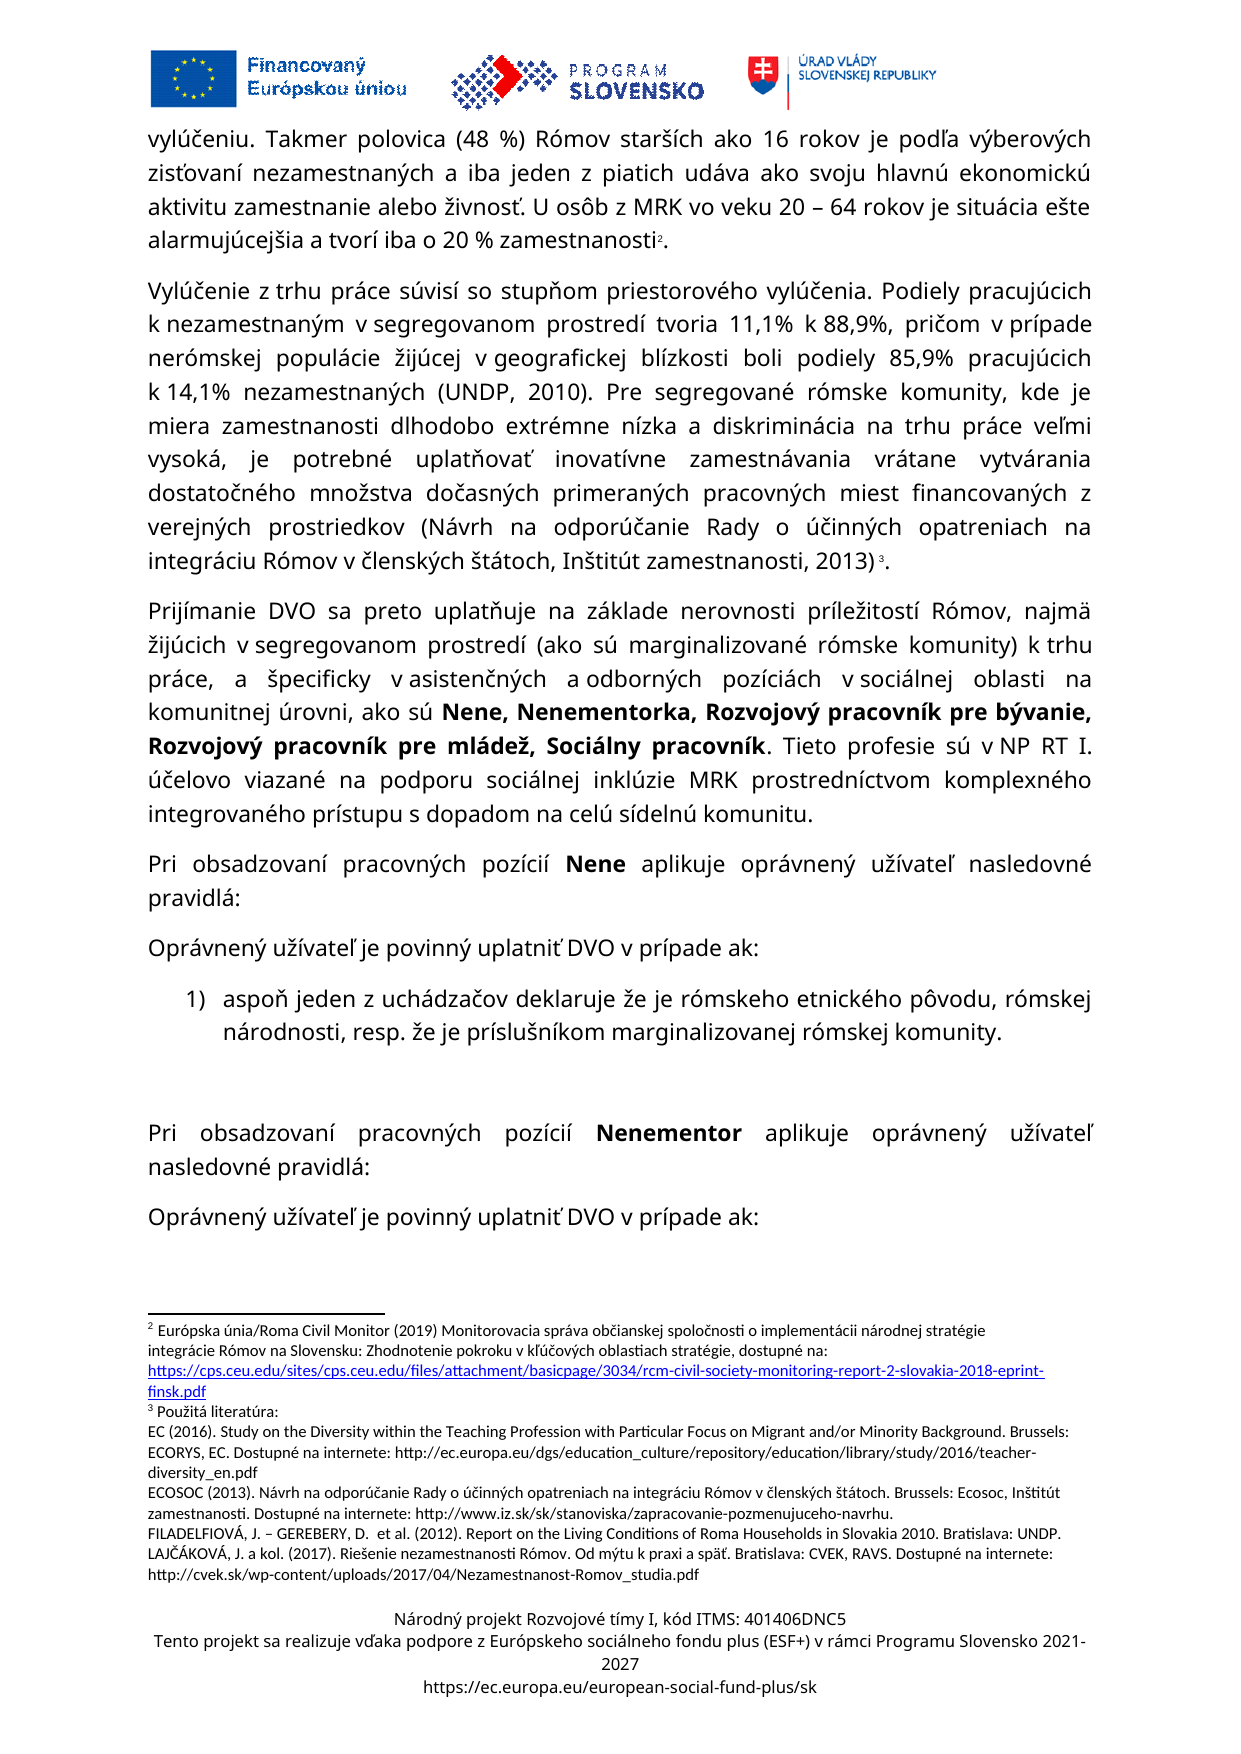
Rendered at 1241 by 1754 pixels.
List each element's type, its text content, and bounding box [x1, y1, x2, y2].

text Pri obsadzovaní pracovných pozícií Nene aplikuje oprávnený užívateľ nasledovné pravidlá: [148, 848, 1092, 913]
text Oprávnený užívateľ je povinný uplatniť DVO v prípade ak: [148, 932, 1092, 963]
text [148, 123, 1092, 255]
text Prijímanie DVO sa preto uplatňuje na základe nerovnosti príležitostí Rómov, najmä žijúcich v segregovanom prostredí (ako sú marginalizované rómske komunity) k trhu práce, a špecificky v asistenčných a odborných pozíciách v sociálnej oblasti na komunitnej úrovni, ako sú Nene, Nenementorka, Rozvojový pracovník pre bývanie, Rozvojový pracovník pre mládež, Sociálny pracovník. Tieto profesie sú v NP RT I. účelovo viazané na podporu sociálnej inklúzie MRK prostredníctvom komplexného integrovaného prístupu s dopadom na celú sídelnú komunitu. [148, 595, 1092, 829]
text Oprávnený užívateľ je povinný uplatniť DVO v prípade ak: [148, 1201, 1092, 1232]
text Vylúčenie z trhu práce súvisí so stupňom priestorového vylúčenia. Podiely pracujúcich k nezamestnaným v segregovanom prostredí tvoria 11,1% k 88,9%, pričom v prípade nerómskej populácie žijúcej v geografickej blízkosti boli podiely 85,9% pracujúcich k 14,1% nezamestnaných (UNDP, 2010). Pre segregované rómske komunity, kde je miera zamestnanosti dlhodobo extrémne nízka a diskriminácia na trhu práce veľmi vysoká, je potrebné uplatňovať inovatívne zamestnávania vrátane vytvárania dostatočného množstva dočasných primeraných pracovných miest financovaných z verejných prostriedkov (Návrh na odporúčanie Rady o účinných opatreniach na integráciu Rómov v členských štátoch, Inštitút zamestnanosti, 2013) . [148, 274, 1092, 576]
text Pri obsadzovaní pracovných pozícií Nenementor aplikuje oprávnený užívateľ nasledovné pravidlá: [148, 1117, 1092, 1182]
list aspoň jeden z uchádzačov deklaruje že je rómskeho etnického pôvodu, rómskej národnosti, resp. že je príslušníkom marginalizovanej rómskej komunity. [185, 982, 1092, 1047]
picture [147, 35, 1093, 123]
